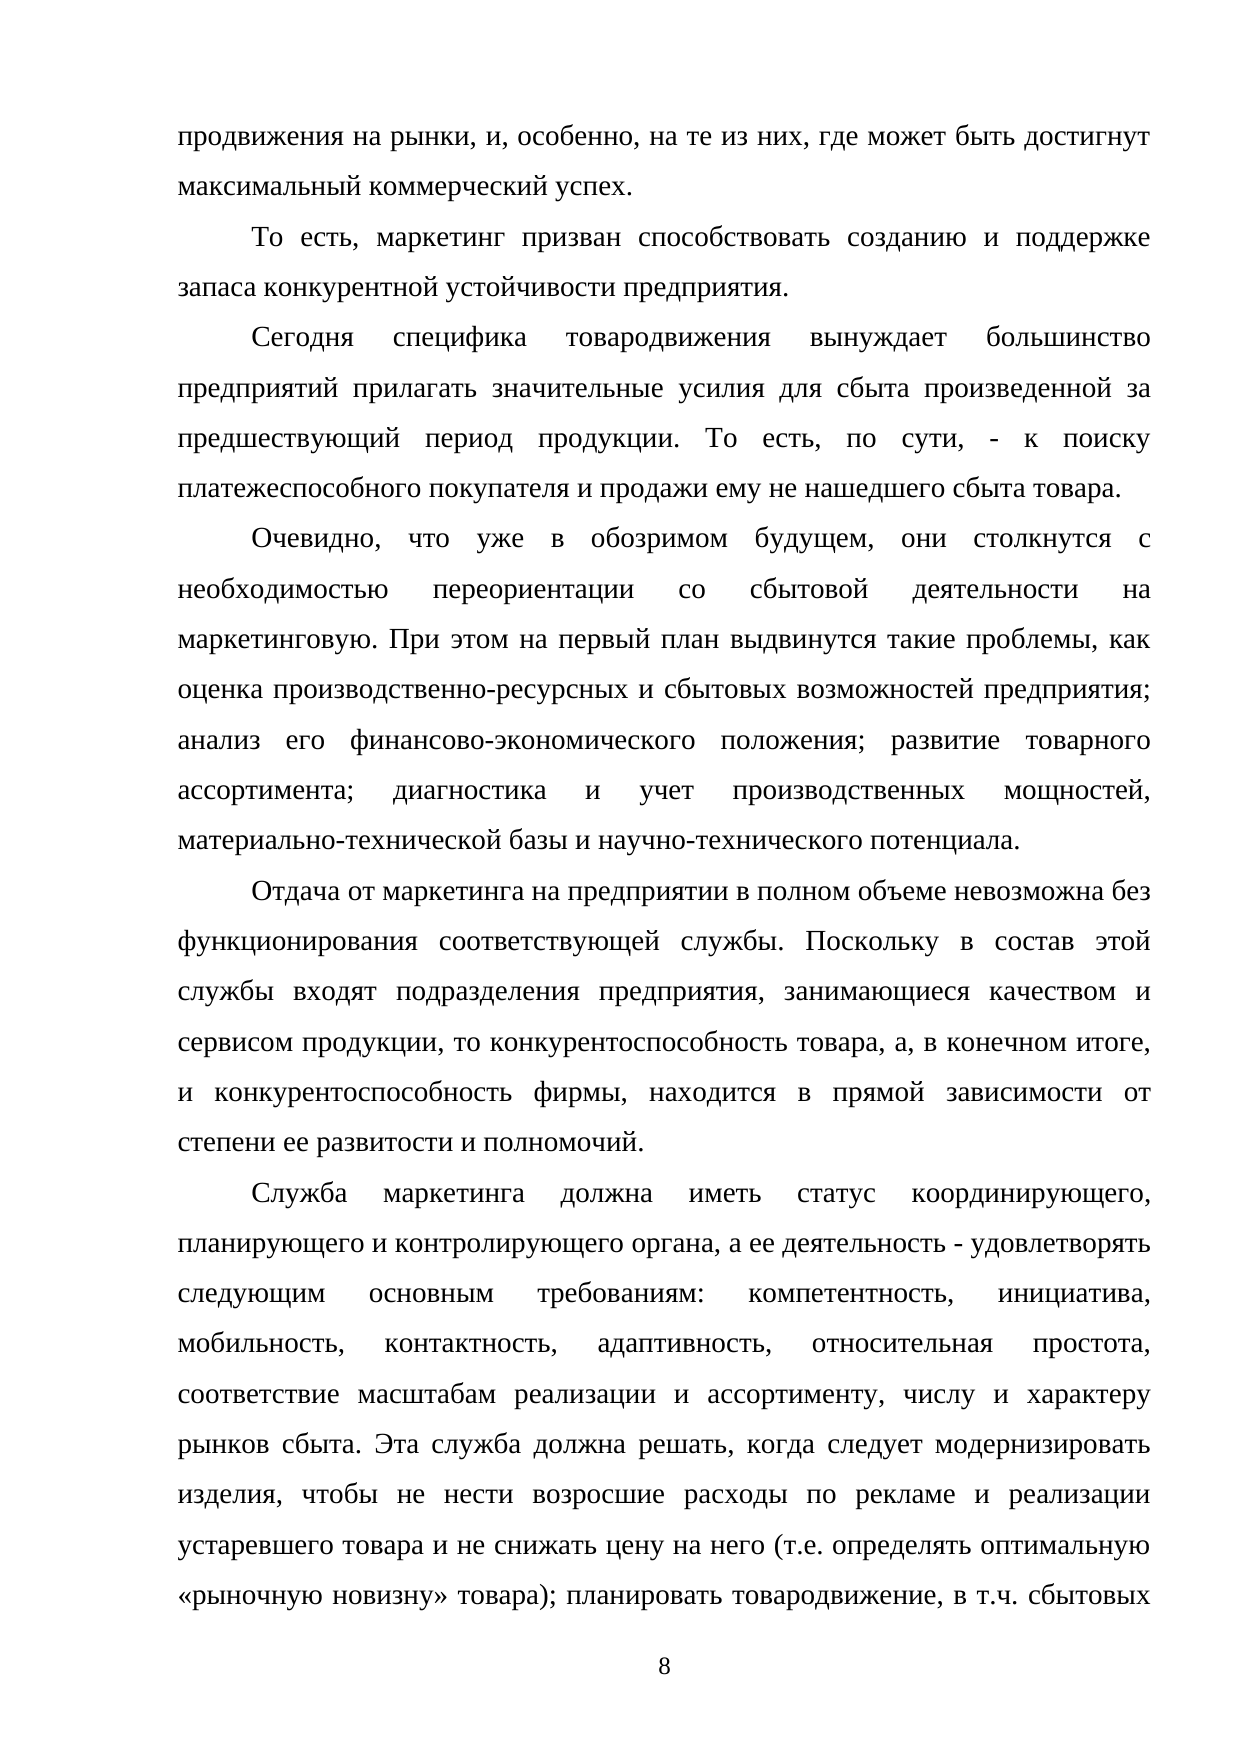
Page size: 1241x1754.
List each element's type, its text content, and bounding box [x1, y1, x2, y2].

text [177, 118, 1152, 202]
text Сегодня специфика товародвижения вынуждает большинство предприятий прилагать значительные усилия для сбыта произведенной за предшествующий период продукции. То есть, по сути, - к поиску платежеспособного покупателя и продажи ему не нашедшего сбыта товара. [177, 319, 1152, 504]
text То есть, маркетинг призван способствовать созданию и поддержке запаса конкурентной устойчивости предприятия. [177, 219, 1152, 303]
text Отдача от маркетинга на предприятии в полном объеме невозможна без функционирования соответствующей службы. Поскольку в состав этой службы входят подразделения предприятия, занимающиеся качеством и сервисом продукции, то конкурентоспособность товара, а, в конечном итоге, и конкурентоспособность фирмы, находится в прямой зависимости от степени ее развитости и полномочий. [177, 873, 1152, 1158]
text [177, 1175, 1152, 1611]
text Очевидно, что уже в обозримом будущем, они столкнутся с необходимостью переориентации со сбытовой деятельности на маркетинговую. При этом на первый план выдвинутся такие проблемы, как оценка производственно-ресурсных и сбытовых возможностей предприятия; анализ его финансово-экономического положения; развитие товарного ассортимента; диагностика и учет производственных мощностей, материально-технической базы и научно-технического потенциала. [177, 521, 1152, 856]
